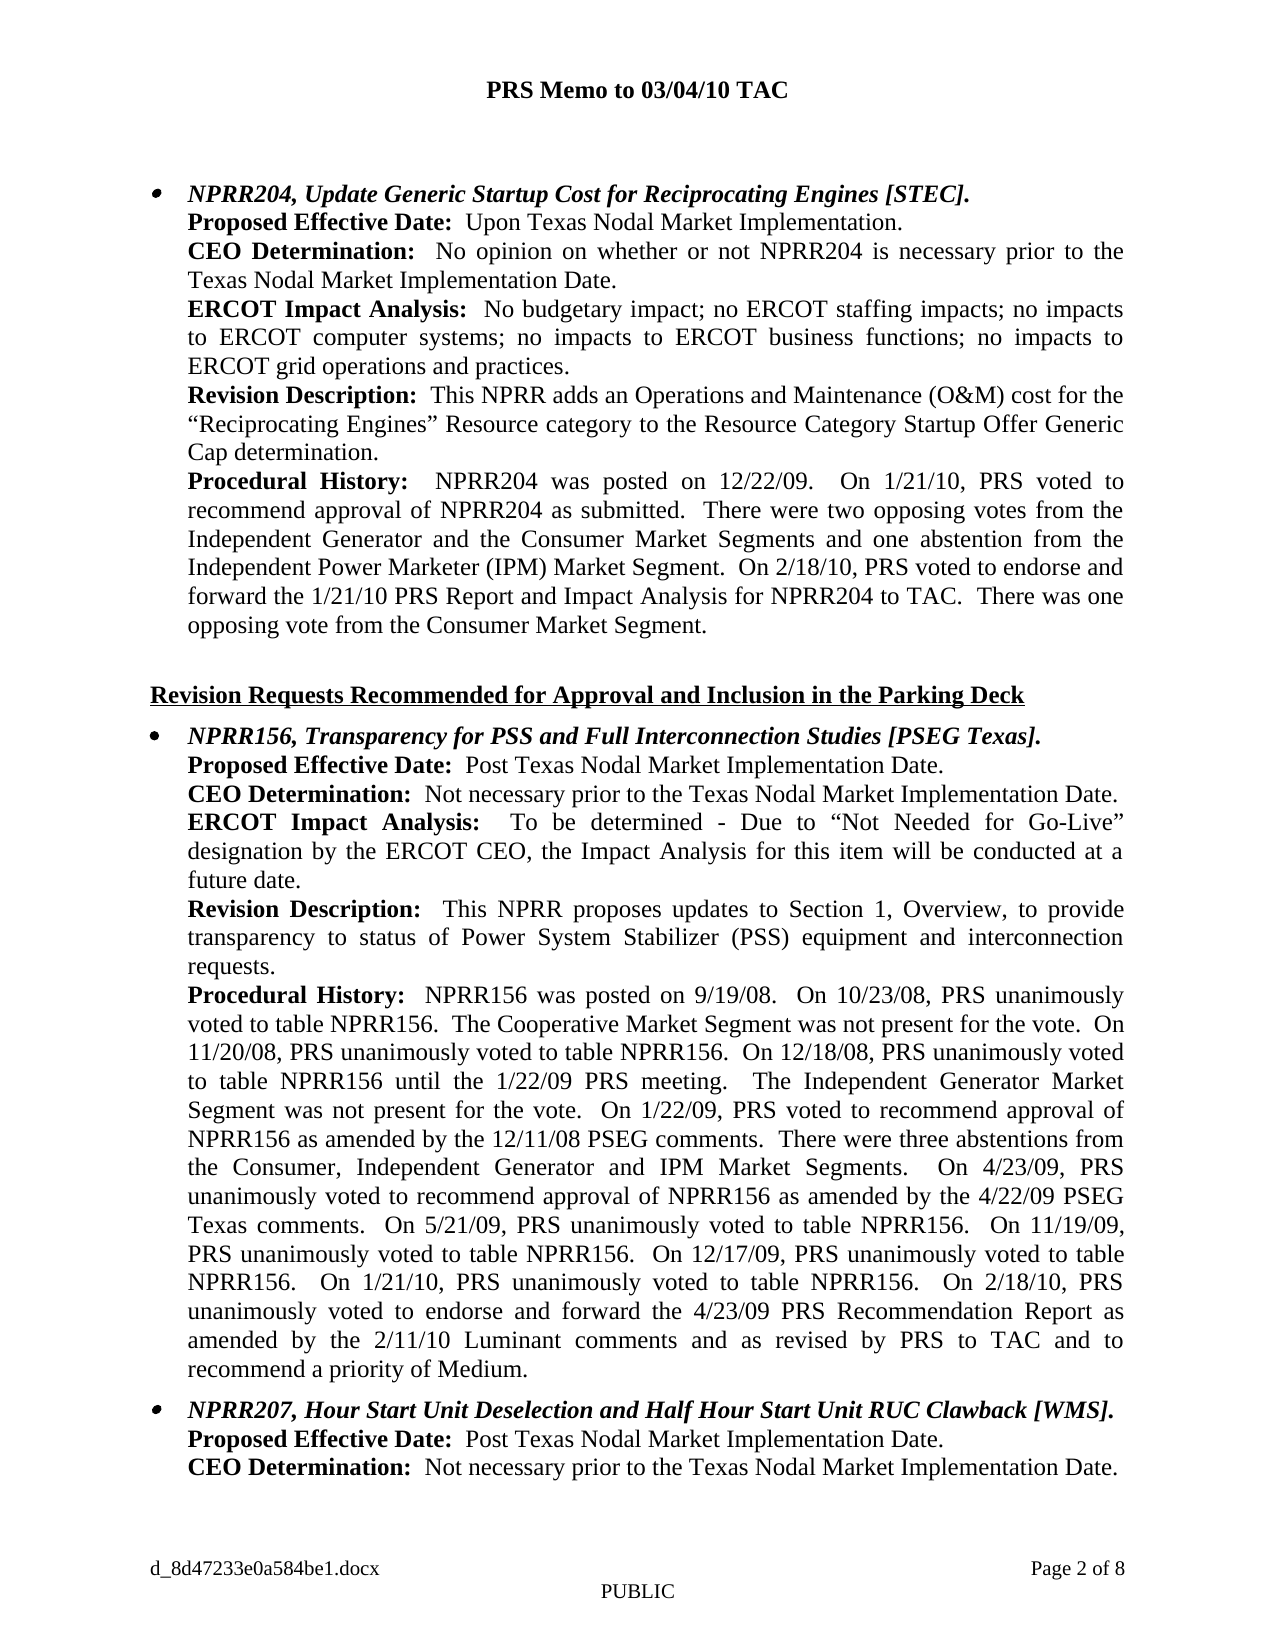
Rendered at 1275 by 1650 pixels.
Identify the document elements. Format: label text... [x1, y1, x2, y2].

text Procedural History: NPRR204 was posted on 12/22/09. On 1/21/10, voted to recommend approval of NPRR204 as submitted. There were two opposing votes from the Independent Generator and the Consumer Market Segments and one abstention from the Independent Power Marketer (IPM) Market Segment. On 2/18/10, voted to endorse and forward the 1/21/10 Report and Impact Analysis for NPRR204 to TAC. There was one opposing vote from the Consumer Market Segment. [187, 466, 1125, 639]
text Procedural History: NPRR156 was posted on 9/19/08. On 10/23/08, unanimously voted to table NPRR156. The Cooperative Market Segment was not present for the vote. On 11/20/08, unanimously voted to table NPRR156. On 12/18/08, unanimously voted to table NPRR156 until the 1/22/09 meeting. The Independent Generator Market Segment was not present for the vote. On 1/22/09, voted to recommend approval of NPRR156 as amended by the 12/11/08 PSEG comments. There were three abstentions from the Consumer, Independent Generator and IPM Market Segments. On 4/23/09, unanimously voted to recommend approval of NPRR156 as amended by the 4/22/09 PSEG Texas comments. On 5/21/09, unanimously voted to table NPRR156. On 11/19/09, unanimously voted to table NPRR156. On 12/17/09, unanimously voted to table NPRR156. On 1/21/10, unanimously voted to table NPRR156. On 2/18/10, unanimously voted to endorse and forward the 4/23/09 Recommendation Report as amended by the 2/11/10 Luminant comments and as revised by to TAC and to recommend a priority of Medium. [187, 980, 1125, 1382]
text CEO Determination: Not necessary prior to the Texas Nodal Market Implementation Date. [187, 1452, 1125, 1481]
text Proposed Effective Date: Post Nodal Market Implementation Date. [187, 1424, 1125, 1452]
list NPRR156, Transparency for PSS and Full Interconnection Studies [PSEG ]. [150, 721, 1125, 750]
text Revision Description: This NPRR adds an Operations and Maintenance (O&M) cost for the “Reciprocating Engines” Resource category to the Resource Category Startup Offer Generic Cap determination. [187, 380, 1125, 466]
text CEO Determination: No opinion on whether or not NPRR204 is necessary prior to the Texas Nodal Market Implementation Date. [187, 236, 1125, 294]
text ERCOT Impact Analysis: To be determined - Due to “Not Needed for Go-Live” designation by the ERCOT CEO, the Impact Analysis for this item will be conducted at a future date. [187, 807, 1125, 894]
text Revision Requests Recommended for Approval and Inclusion in the Parking Deck [150, 680, 1125, 709]
text Revision Description: This NPRR proposes updates to Section 1, Overview, to provide transparency to status of Power System Stabilizer (PSS) equipment and interconnection requests. [187, 894, 1125, 980]
list NPRR207, Hour Start Unit Deselection and Half Hour Start Unit RUC Clawback [WMS]. [150, 1395, 1125, 1424]
list NPRR204, Update Generic Startup Cost for Reciprocating Engines [STEC]. [150, 179, 1125, 207]
text CEO Determination: Not necessary prior to the Texas Nodal Market Implementation Date. [187, 779, 1125, 807]
text Proposed Effective Date: Upon Nodal Market Implementation. [187, 207, 1125, 236]
text Proposed Effective Date: Post Nodal Market Implementation Date. [187, 750, 1125, 779]
